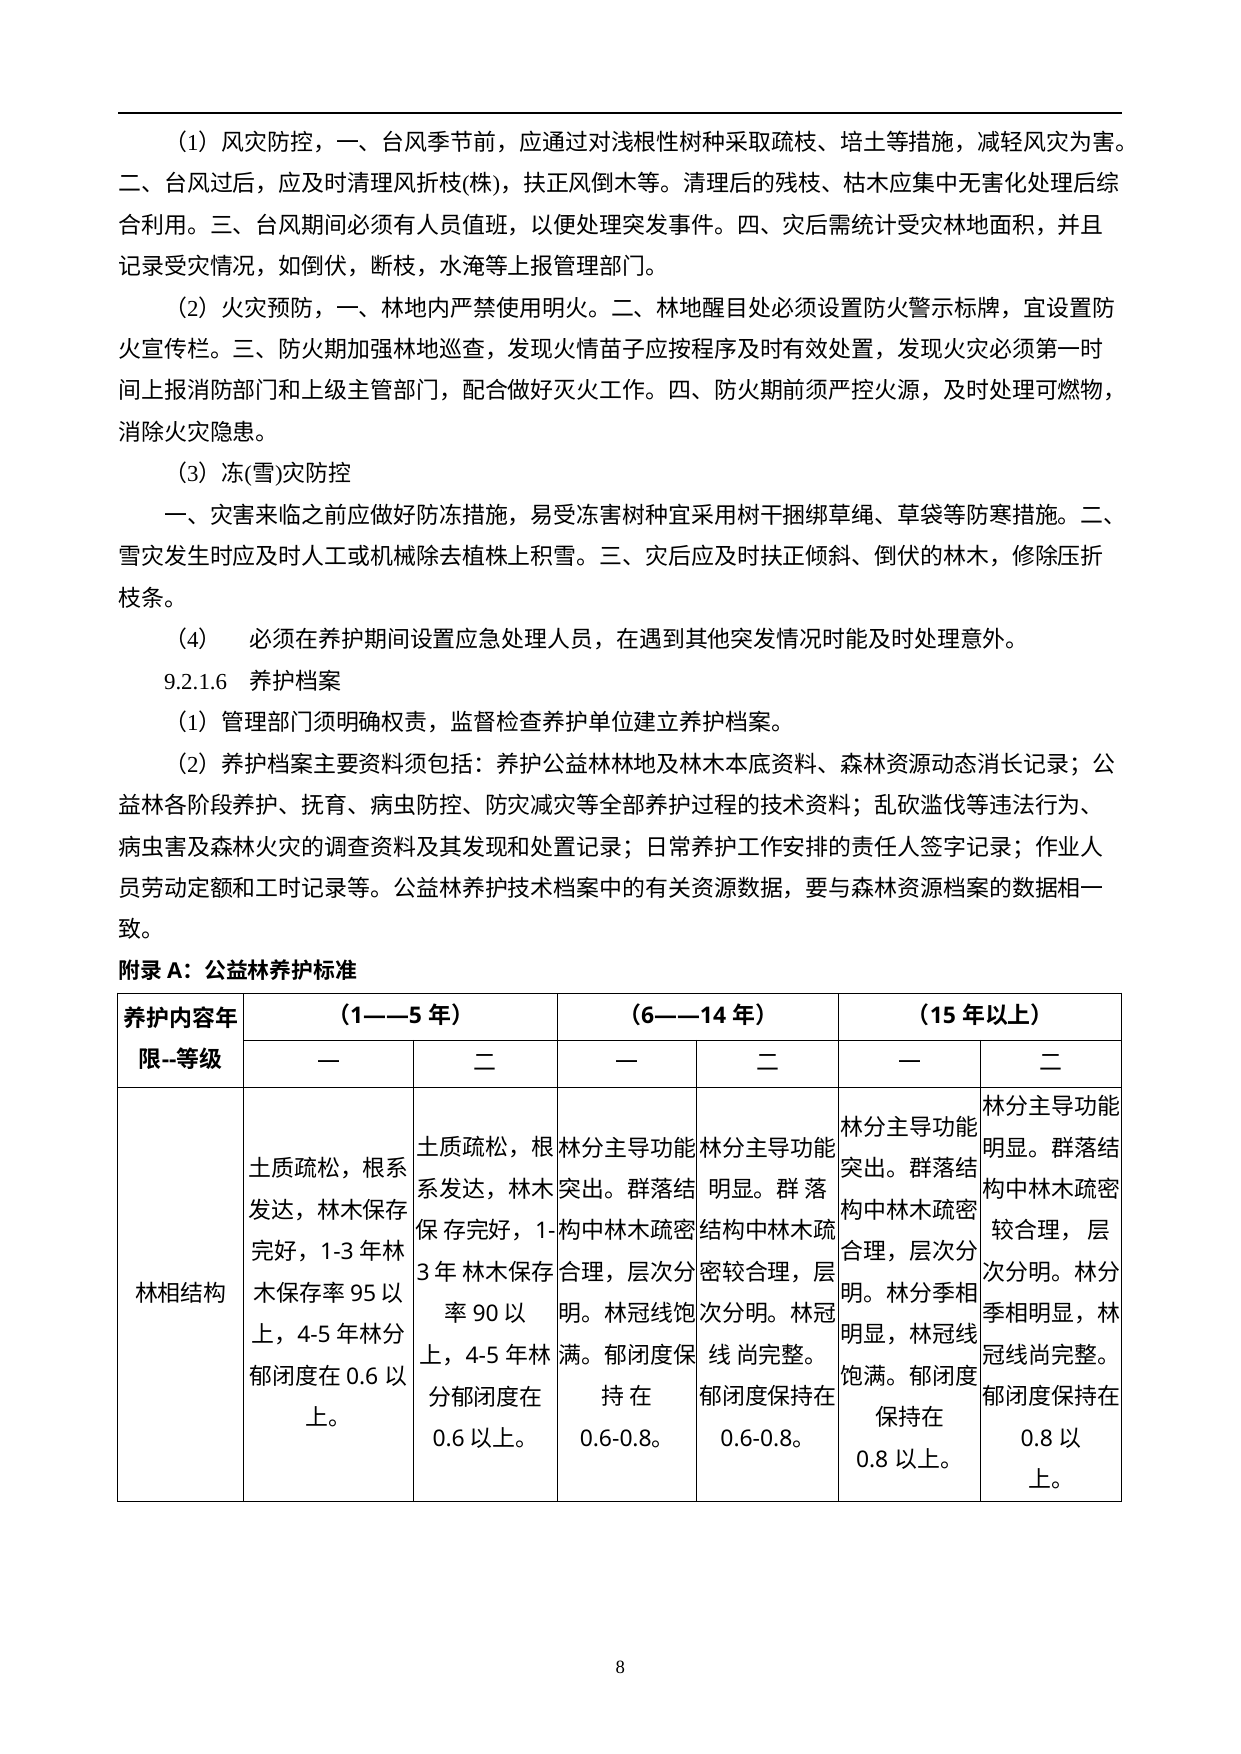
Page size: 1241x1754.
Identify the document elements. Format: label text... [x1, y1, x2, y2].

text （3）冻(雪)灾防控 [118, 455, 1122, 488]
table_cell 土质疏松，根系发达，林木保 存完好，1-3年 林木保存率 90以上，4-5 年林 分郁闭度在0.6以上。 [414, 1088, 557, 1501]
table_cell 二 [414, 1041, 557, 1087]
text （1）风灾防控，一、台风季节前，应通过对浅根性树种采取疏枝、培土等措施，减轻风灾为害。二、台风过后，应及时清理风折枝(株)，扶正风倒木等。清理后的残枝、枯木应集中无害化处理后综合利用。三、台风期间必须有人员值班，以便处理突发事件。四、灾后需统计受灾林地面积，并且记录受灾情况，如倒伏，断枝，水淹等上报管理部门。 [118, 123, 1122, 281]
table_cell 土质疏松，根系发达，林木保存完好，1-3 年林木保存率 95以上，4-5 年林分郁闭度在0.6 以上。 [244, 1088, 413, 1501]
table_cell 二 [981, 1041, 1121, 1087]
table_cell 林分主导功能突出。群落结构中林木疏密合理，层次分明。林分季相明显，林冠线饱满。郁闭度保持在 0.8 以上。 [839, 1088, 980, 1501]
table_cell 林相结构 [118, 1088, 243, 1501]
table_cell 一 [558, 1041, 696, 1087]
text 一、灾害来临之前应做好防冻措施，易受冻害树种宜采用树干捆绑草绳、草袋等防寒措施。二、雪灾发生时应及时人工或机械除去植株上积雪。三、灾后应及时扶正倾斜、倒伏的林木，修除压折枝条。 [118, 497, 1122, 613]
table_cell 一 [244, 1041, 413, 1087]
text 附录 A：公益林养护标准 [118, 953, 1122, 984]
table_cell 一 [839, 1041, 980, 1087]
text （2）养护档案主要资料须包括：养护公益林林地及林木本底资料、森林资源动态消长记录；公益林各阶段养护、抚育、病虫防控、防灾减灾等全部养护过程的技术资料；乱砍滥伐等违法行为、病虫害及森林火灾的调查资料及其发现和处置记录；日常养护工作安排的责任人签字记录；作业人员劳动定额和工时记录等。公益林养护技术档案中的有关资源数据，要与森林资源档案的数据相一致。 [118, 745, 1122, 944]
table_cell 林分主导功能明显。群 落结构中林木疏密较合理，层次分明。林冠线 尚完整。郁闭度保持在0.6-0.8。 [697, 1088, 838, 1501]
text （1）管理部门须明确权责，监督检查养护单位建立养护档案。 [118, 704, 1122, 737]
text （4） 必须在养护期间设置应急处理人员，在遇到其他突发情况时能及时处理意外。 [118, 621, 1122, 654]
table_cell 林分主导功能明显。群落结构中林木疏密较合理， 层次分明。林分季相明显，林冠线尚完整。郁闭度保持在 0.8 以 上。 [981, 1088, 1121, 1501]
text 9.2.1.6 养护档案 [118, 662, 1122, 696]
table_cell 林分主导功能突出。群落结构中林木疏密合理，层次分明。林冠线饱满。郁闭度保持 在 0.6-0.8。 [558, 1088, 696, 1501]
table_cell 二 [697, 1041, 838, 1087]
table_header （1——5 年） [244, 994, 557, 1040]
table_header （6——14 年） [558, 994, 838, 1040]
table_header （15 年以上） [839, 994, 1121, 1040]
text （2）火灾预防，一、林地内严禁使用明火。二、林地醒目处必须设置防火警示标牌，宜设置防火宣传栏。三、防火期加强林地巡查，发现火情苗子应按程序及时有效处置，发现火灾必须第一时间上报消防部门和上级主管部门，配合做好灭火工作。四、防火期前须严控火源，及时处理可燃物，消除火灾隐患。 [118, 289, 1122, 447]
table_header 养护内容年限--等级 [118, 994, 243, 1087]
